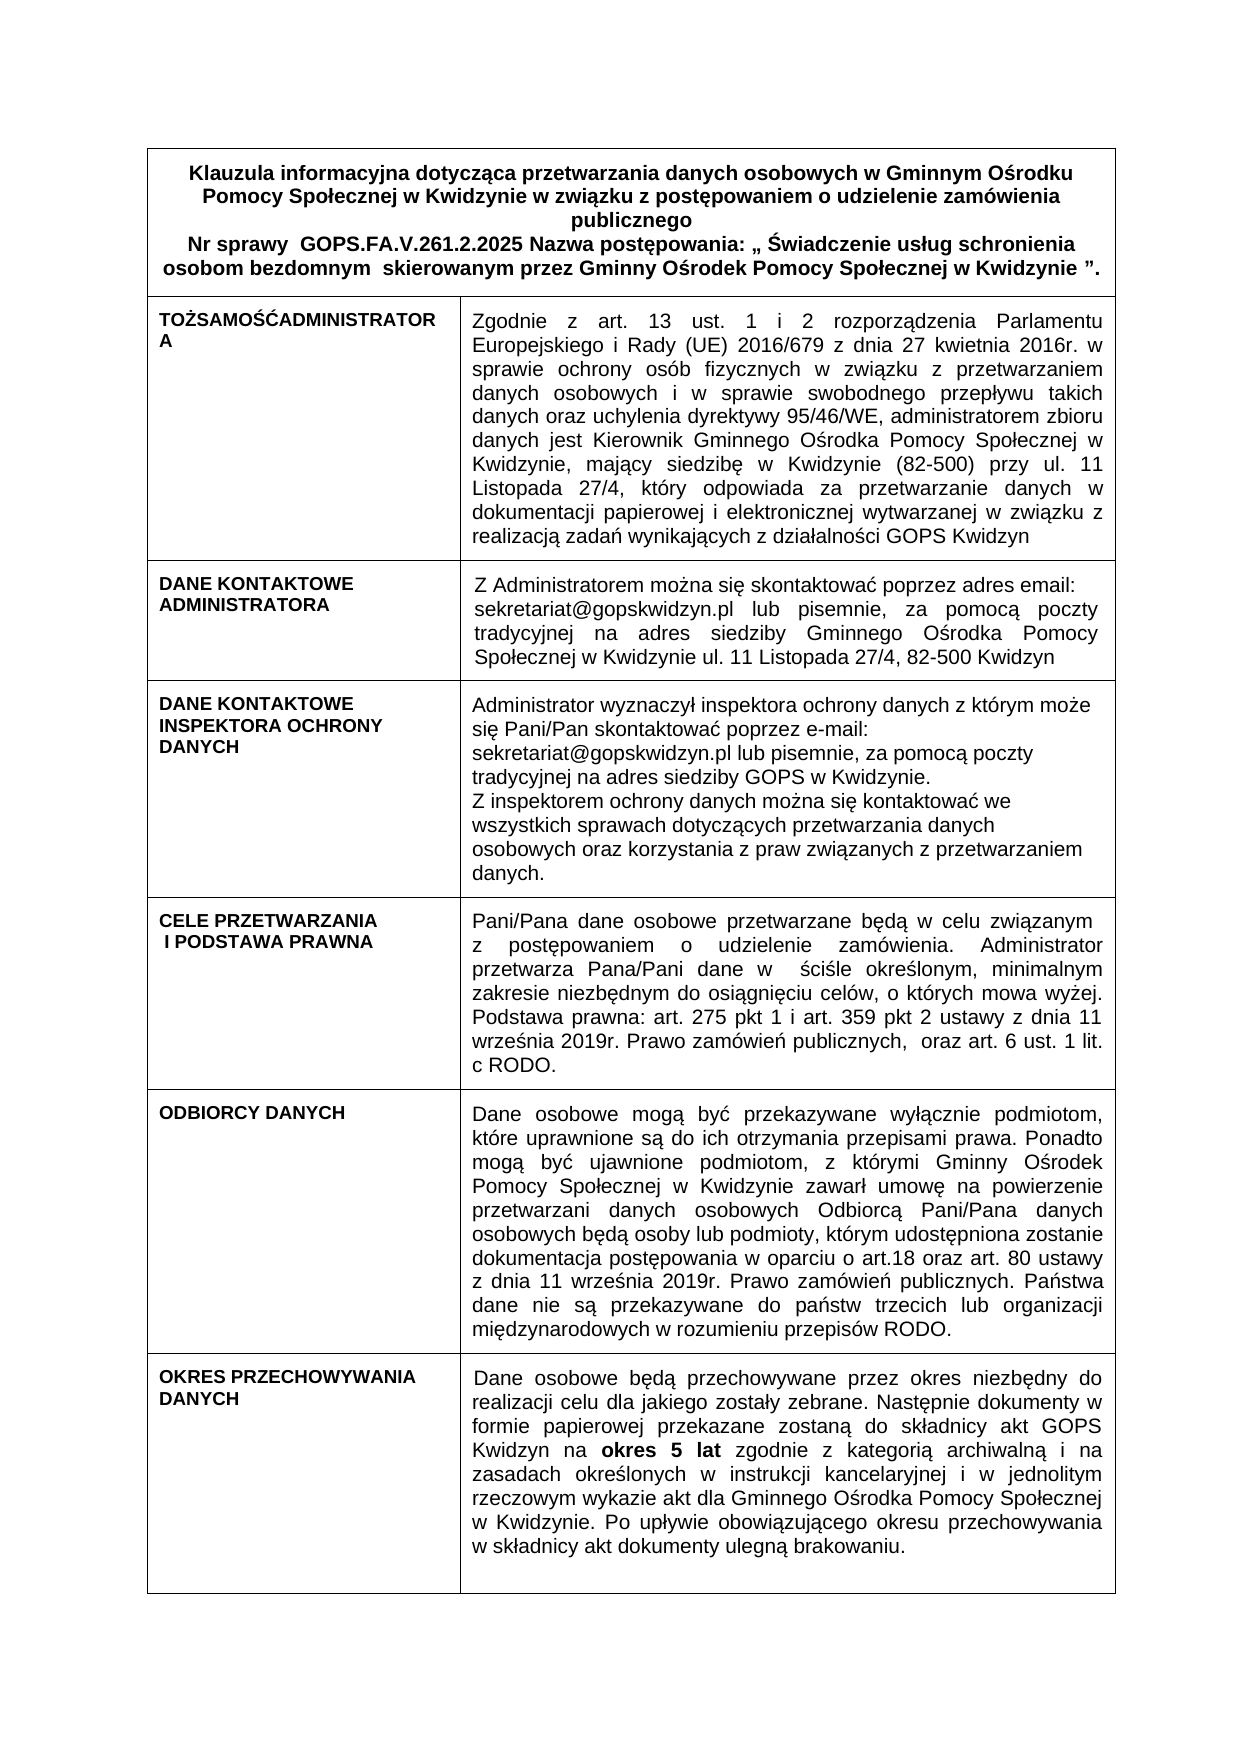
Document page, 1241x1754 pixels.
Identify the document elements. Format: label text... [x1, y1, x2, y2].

table_cell DANE KONTAKTOWE ADMINISTRATORA [148, 561, 460, 680]
table_cell Dane osobowe mogą być przekazywane wyłącznie podmiotom, które uprawnione są do ich otrzymania przepisami prawa. Ponadto mogą być ujawnione podmiotom, z którymi Gminny Ośrodek Pomocy Społecznej w Kwidzynie zawarł umowę na powierzenie przetwarzani danych osobowych Odbiorcą Pani/Pana danych osobowych będą osoby lub podmioty, którym udostępniona zostanie dokumentacja postępowania w oparciu o art.18 oraz art. 80 ustawy z dnia 11 września 2019r. Prawo zamówień publicznych. Państwa dane nie są przekazywane do państw trzecich lub organizacji międzynarodowych w rozumieniu przepisów RODO. [461, 1090, 1115, 1353]
table_cell DANE KONTAKTOWE INSPEKTORA OCHRONY DANYCH [148, 681, 460, 897]
table_cell Zgodnie z art. 13 ust. 1 i 2 rozporządzenia Parlamentu Europejskiego i Rady (UE) 2016/679 z dnia 27 kwietnia 2016r. w sprawie ochrony osób fizycznych w związku z przetwarzaniem danych osobowych i w sprawie swobodnego przepływu takich danych oraz uchylenia dyrektywy 95/46/WE, administratorem zbioru danych jest Kierownik Gminnego Ośrodka Pomocy Społecznej w Kwidzynie, mający siedzibę w Kwidzynie (82-500) przy ul. 11 Listopada 27/4, który odpowiada za przetwarzanie danych w dokumentacji papierowej i elektronicznej wytwarzanej w związku z realizacją zadań wynikających z działalności GOPS Kwidzyn [461, 297, 1115, 560]
table_cell Dane osobowe będą przechowywane przez okres niezbędny do realizacji celu dla jakiego zostały zebrane. Następnie dokumenty w formie papierowej przekazane zostaną do składnicy akt GOPS Kwidzyn na okres 5 lat zgodnie z kategorią archiwalną i na zasadach określonych w instrukcji kancelaryjnej i w jednolitym rzeczowym wykazie akt dla Gminnego Ośrodka Pomocy Społecznej w Kwidzynie. Po upływie obowiązującego okresu przechowywania w składnicy akt dokumenty ulegną brakowaniu. [461, 1354, 1115, 1593]
table_cell Pani/Pana dane osobowe przetwarzane będą w celu związanym z postępowaniem o udzielenie zamówienia. Administrator przetwarza Pana/Pani dane w ściśle określonym, minimalnym zakresie niezbędnym do osiągnięciu celów, o których mowa wyżej. Podstawa prawna: art. 275 pkt 1 i art. 359 pkt 2 ustawy z dnia 11 września 2019r. Prawo zamówień publicznych, oraz art. 6 ust. 1 lit. c RODO. [461, 898, 1115, 1089]
table_cell Z Administratorem można się skontaktować poprzez adres email: sekretariat@gopskwidzyn.pl lub pisemnie, za pomocą poczty tradycyjnej na adres siedziby Gminnego Ośrodka Pomocy Społecznej w Kwidzynie ul. 11 Listopada 27/4, 82-500 Kwidzyn [461, 561, 1115, 680]
table_cell Administrator wyznaczył inspektora ochrony danych z którym może się Pani/Pan skontaktować poprzez e-mail: sekretariat@gopskwidzyn.pl lub pisemnie, za pomocą poczty tradycyjnej na adres siedziby GOPS w Kwidzynie. Z inspektorem ochrony danych można się kontaktować we wszystkich sprawach dotyczących przetwarzania danych osobowych oraz korzystania z praw związanych z przetwarzaniem danych. [461, 681, 1115, 897]
table_cell ODBIORCY DANYCH [148, 1090, 460, 1353]
table_cell CELE PRZETWARZANIA I PODSTAWA PRAWNA [148, 898, 460, 1089]
table_header Klauzula informacyjna dotycząca przetwarzania danych osobowych w Gminnym Ośrodku Pomocy Społecznej w Kwidzynie w związku z postępowaniem o udzielenie zamówienia publicznego Nr sprawy GOPS.FA.V.261.2.2025 Nazwa postępowania: „ Świadczenie usług schronienia osobom bezdomnym skierowanym przez Gminny Ośrodek Pomocy Społecznej w Kwidzynie ”. [148, 149, 1115, 296]
table_cell TOŻSAMOŚĆADMINISTRATORA [148, 297, 460, 560]
table_cell OKRES PRZECHOWYWANIA DANYCH [148, 1354, 460, 1593]
